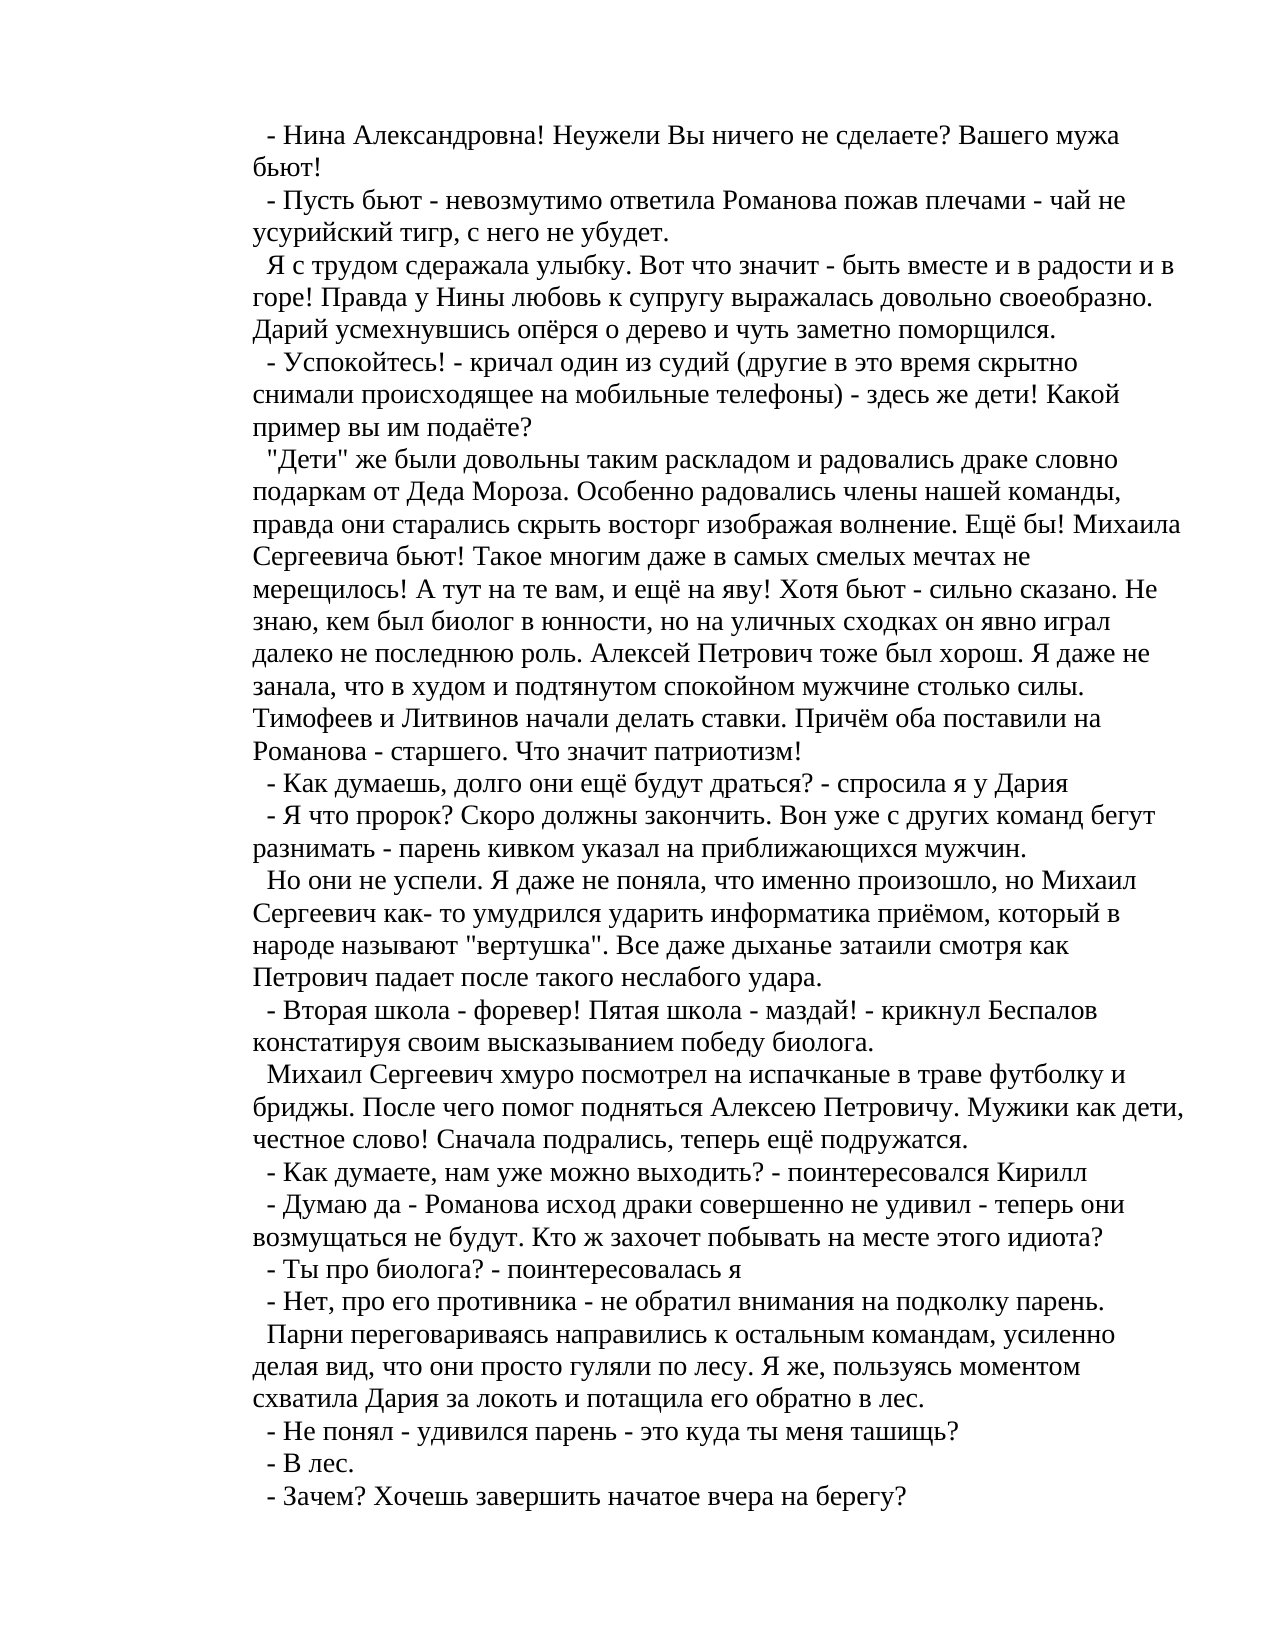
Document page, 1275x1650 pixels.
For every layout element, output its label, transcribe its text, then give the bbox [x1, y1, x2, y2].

text - Думаю да - Романова исход драки совершенно не удивил - теперь они возмущаться не будут. Кто ж захочет побывать на месте этого идиота? [252, 1187, 1186, 1252]
text Но они не успели. Я даже не поняла, что именно произошло, но Михаил Сергеевич как- то умудрился ударить информатика приёмом, который в народе называют "вертушка". Все даже дыханье затаили смотря как Петрович падает после такого неслабого удара. [252, 863, 1186, 993]
text - Вторая школа - форевер! Пятая школа - маздай! - крикнул Беспалов констатируя своим высказыванием победу биолога. [252, 993, 1186, 1058]
text - Не понял - удивился парень - это куда ты меня ташищь? [252, 1414, 1186, 1446]
text - Я что пророк? Скоро должны закончить. Вон уже с других команд бегут разнимать - парень кивком указал на приближающихся мужчин. [252, 798, 1186, 863]
text Парни переговариваясь направились к остальным командам, усиленно делая вид, что они просто гуляли по лесу. Я же, пользуясь моментом схватила Дария за локоть и потащила его обратно в лес. [252, 1317, 1186, 1414]
text - Пусть бьют - невозмутимо ответила Романова пожав плечами - чай не усурийский тигр, с него не убудет. [252, 183, 1186, 248]
text - Как думаете, нам уже можно выходить? - поинтересовался Кирилл [252, 1155, 1186, 1187]
text - Зачем? Хочешь завершить начатое вчера на берегу? [252, 1479, 1186, 1511]
text - Как думаешь, долго они ещё будут драться? - спросила я у Дария [252, 766, 1186, 798]
text - Нет, про его противника - не обратил внимания на подколку парень. [252, 1284, 1186, 1317]
text - Ты про биолога? - поинтересовалась я [252, 1252, 1186, 1284]
text Михаил Сергеевич хмуро посмотрел на испачканые в траве футболку и бриджы. После чего помог подняться Алексею Петровичу. Мужики как дети, честное слово! Сначала подрались, теперь ещё подружатся. [252, 1058, 1186, 1155]
text - Нина Александровна! Неужели Вы ничего не сделаете? Вашего мужа бьют! [252, 118, 1186, 183]
text - В лес. [252, 1446, 1186, 1479]
text "Дети" же были довольны таким раскладом и радовались драке словно подаркам от Деда Мороза. Особенно радовались члены нашей команды, правда они старались скрыть восторг изображая волнение. Ещё бы! Михаила Сергеевича бьют! Такое многим даже в самых смелых мечтах не мерещилось! А тут на те вам, и ещё на яву! Хотя бьют - сильно сказано. Не знаю, кем был биолог в юнности, но на уличных сходках он явно играл далеко не последнюю роль. Алексей Петрович тоже был хорош. Я даже не занала, что в худом и подтянутом спокойном мужчине столько силы. Тимофеев и Литвинов начали делать ставки. Причём оба поставили на Романова - старшего. Что значит патриотизм! [252, 442, 1186, 766]
text Я с трудом сдеражала улыбку. Вот что значит - быть вместе и в радости и в горе! Правда у Нины любовь к супругу выражалась довольно своеобразно. Дарий усмехнувшись опёрся о дерево и чуть заметно поморщился. [252, 248, 1186, 345]
text - Успокойтесь! - кричал один из судий (другие в это время скрытно снимали происходящее на мобильные телефоны) - здесь же дети! Какой пример вы им подаёте? [252, 345, 1186, 442]
